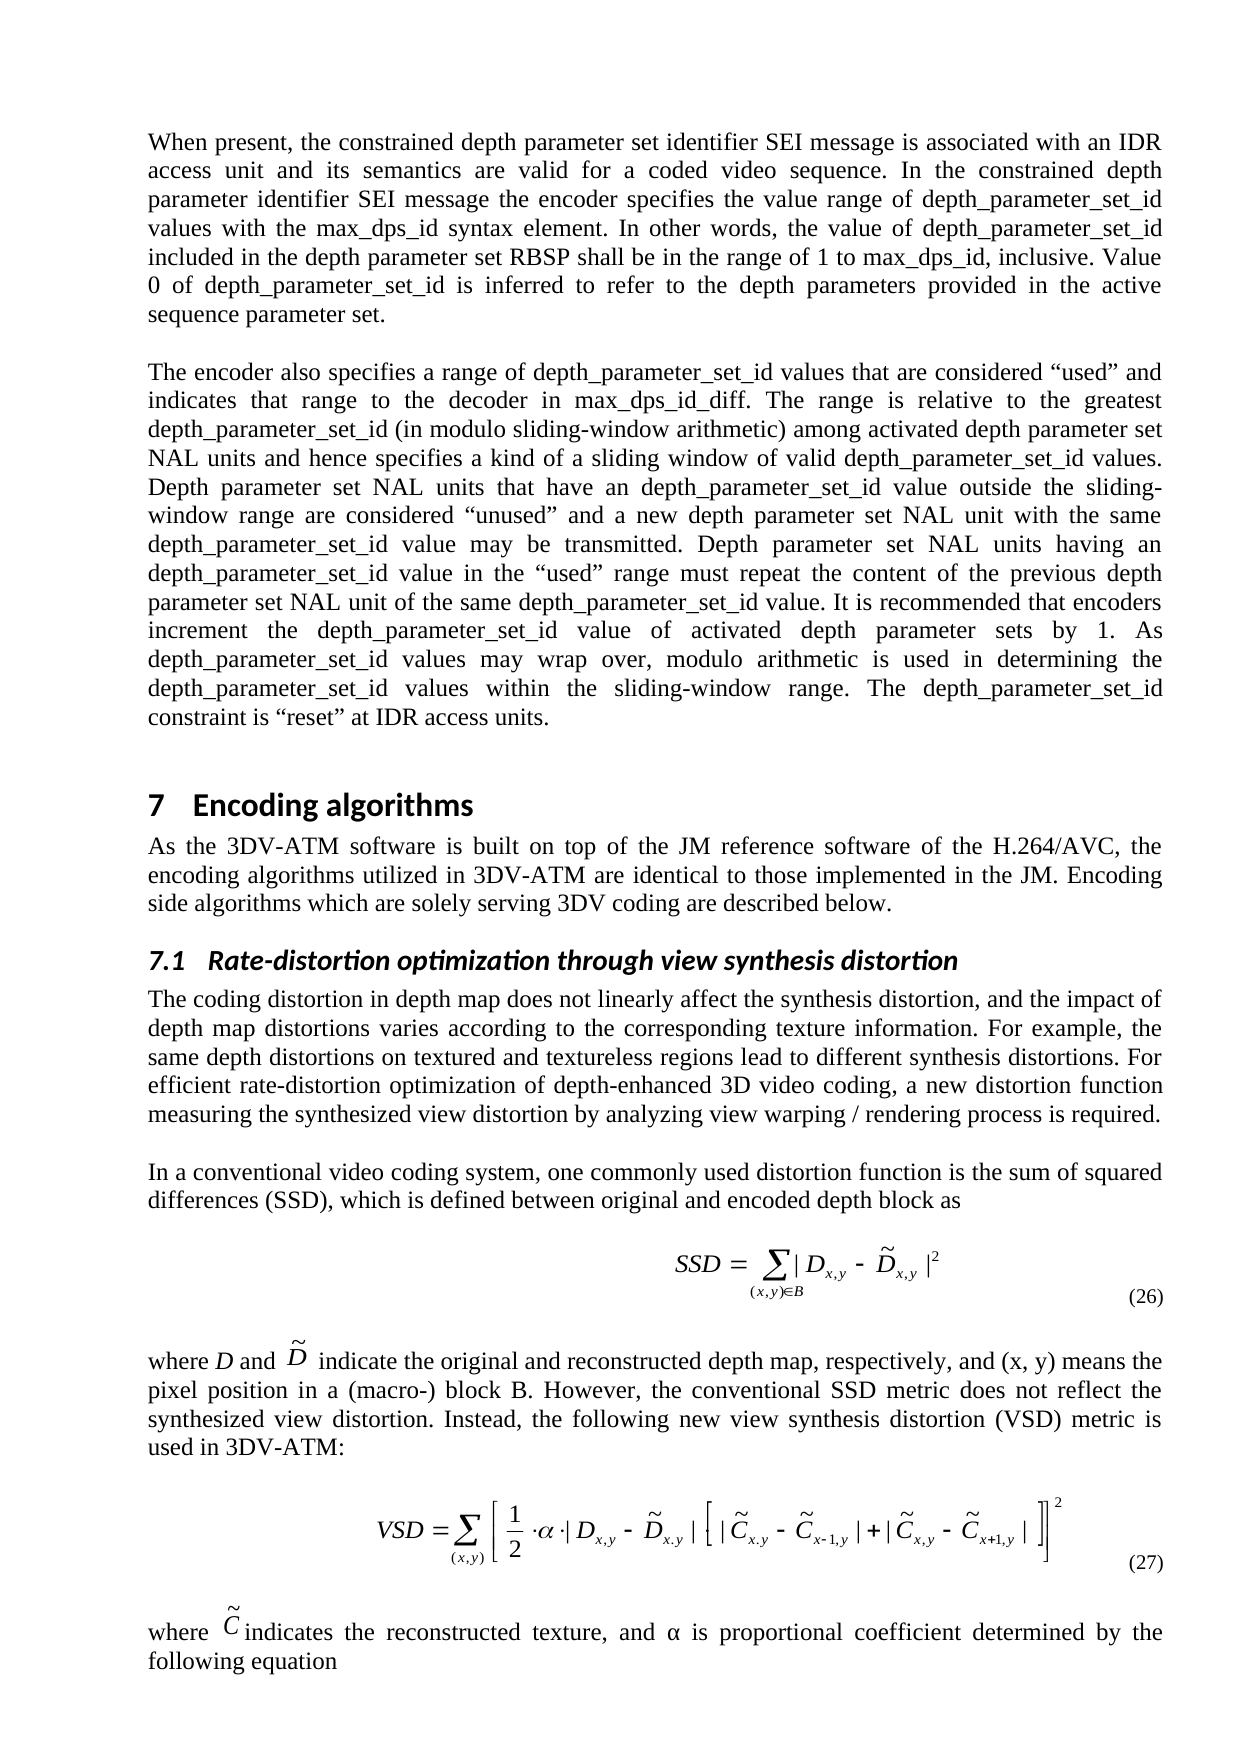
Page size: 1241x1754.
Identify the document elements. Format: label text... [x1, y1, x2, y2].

text where indicates the reconstructed texture, and α is proportional coefficient determined by the following equation [148, 1603, 1163, 1675]
text When present, the constrained depth parameter set identifier SEI message is associated with an IDR access unit and its semantics are valid for a coded video sequence. In the constrained depth parameter identifier SEI message the encoder specifies the value range of depth_parameter_set_id values with the max_dps_id syntax element. In other words, the value of depth_parameter_set_id included in the depth parameter set RBSP shall be in the range of 1 to max_dps_id, inclusive. Value 0 of depth_parameter_set_id is inferred to refer to the depth parameters provided in the active sequence parameter set. [148, 127, 1163, 328]
text (26) [148, 1243, 1163, 1308]
text (27) [148, 1490, 1163, 1574]
text The encoder also specifies a range of depth_parameter_set_id values that are considered “used” and indicates that range to the decoder in max_dps_id_diff. The range is relative to the greatest depth_parameter_set_id (in modulo sliding-window arithmetic) among activated depth parameter set NAL units and hence specifies a kind of a sliding window of valid depth_parameter_set_id values. Depth parameter set NAL units that have an depth_parameter_set_id value outside the sliding-window range are considered “unused” and a new depth parameter set NAL unit with the same depth_parameter_set_id value may be transmitted. Depth parameter set NAL units having an depth_parameter_set_id value in the “used” range must repeat the content of the previous depth parameter set NAL unit of the same depth_parameter_set_id value. It is recommended that encoders increment the depth_parameter_set_id value of activated depth parameter sets by 1. As depth_parameter_set_id values may wrap over, modulo arithmetic is used in determining the depth_parameter_set_id values within the sliding-window range. The depth_parameter_set_id constraint is “reset” at IDR access units. [148, 357, 1163, 730]
list Encoding algorithms [148, 784, 1163, 825]
text As the 3DV-ATM software is built on top of the JM reference software of the H.264/AVC, the encoding algorithms utilized in 3DV-ATM are identical to those implemented in the JM. Encoding side algorithms which are solely serving 3DV coding are described below. [148, 831, 1163, 917]
text In a conventional video coding system, one commonly used distortion function is the sum of squared differences (SSD), which is defined between original and encoded depth block as [148, 1157, 1163, 1214]
list Rate-distortion optimization through view synthesis distortion [148, 942, 1163, 978]
text The coding distortion in depth map does not linearly affect the synthesis distortion, and the impact of depth map distortions varies according to the corresponding texture information. For example, the same depth distortions on textured and textureless regions lead to different synthesis distortions. For efficient rate-distortion optimization of depth-enhanced 3D video coding, a new distortion function measuring the synthesized view distortion by analyzing view warping / rendering process is required. [148, 984, 1163, 1128]
text where D and indicate the original and reconstructed depth map, respectively, and (x, y) means the pixel position in a (macro-) block B. However, the conventional SSD metric does not reflect the synthesized view distortion. Instead, the following new view synthesis distortion (VSD) metric is used in 3DV-ATM: [148, 1337, 1163, 1461]
